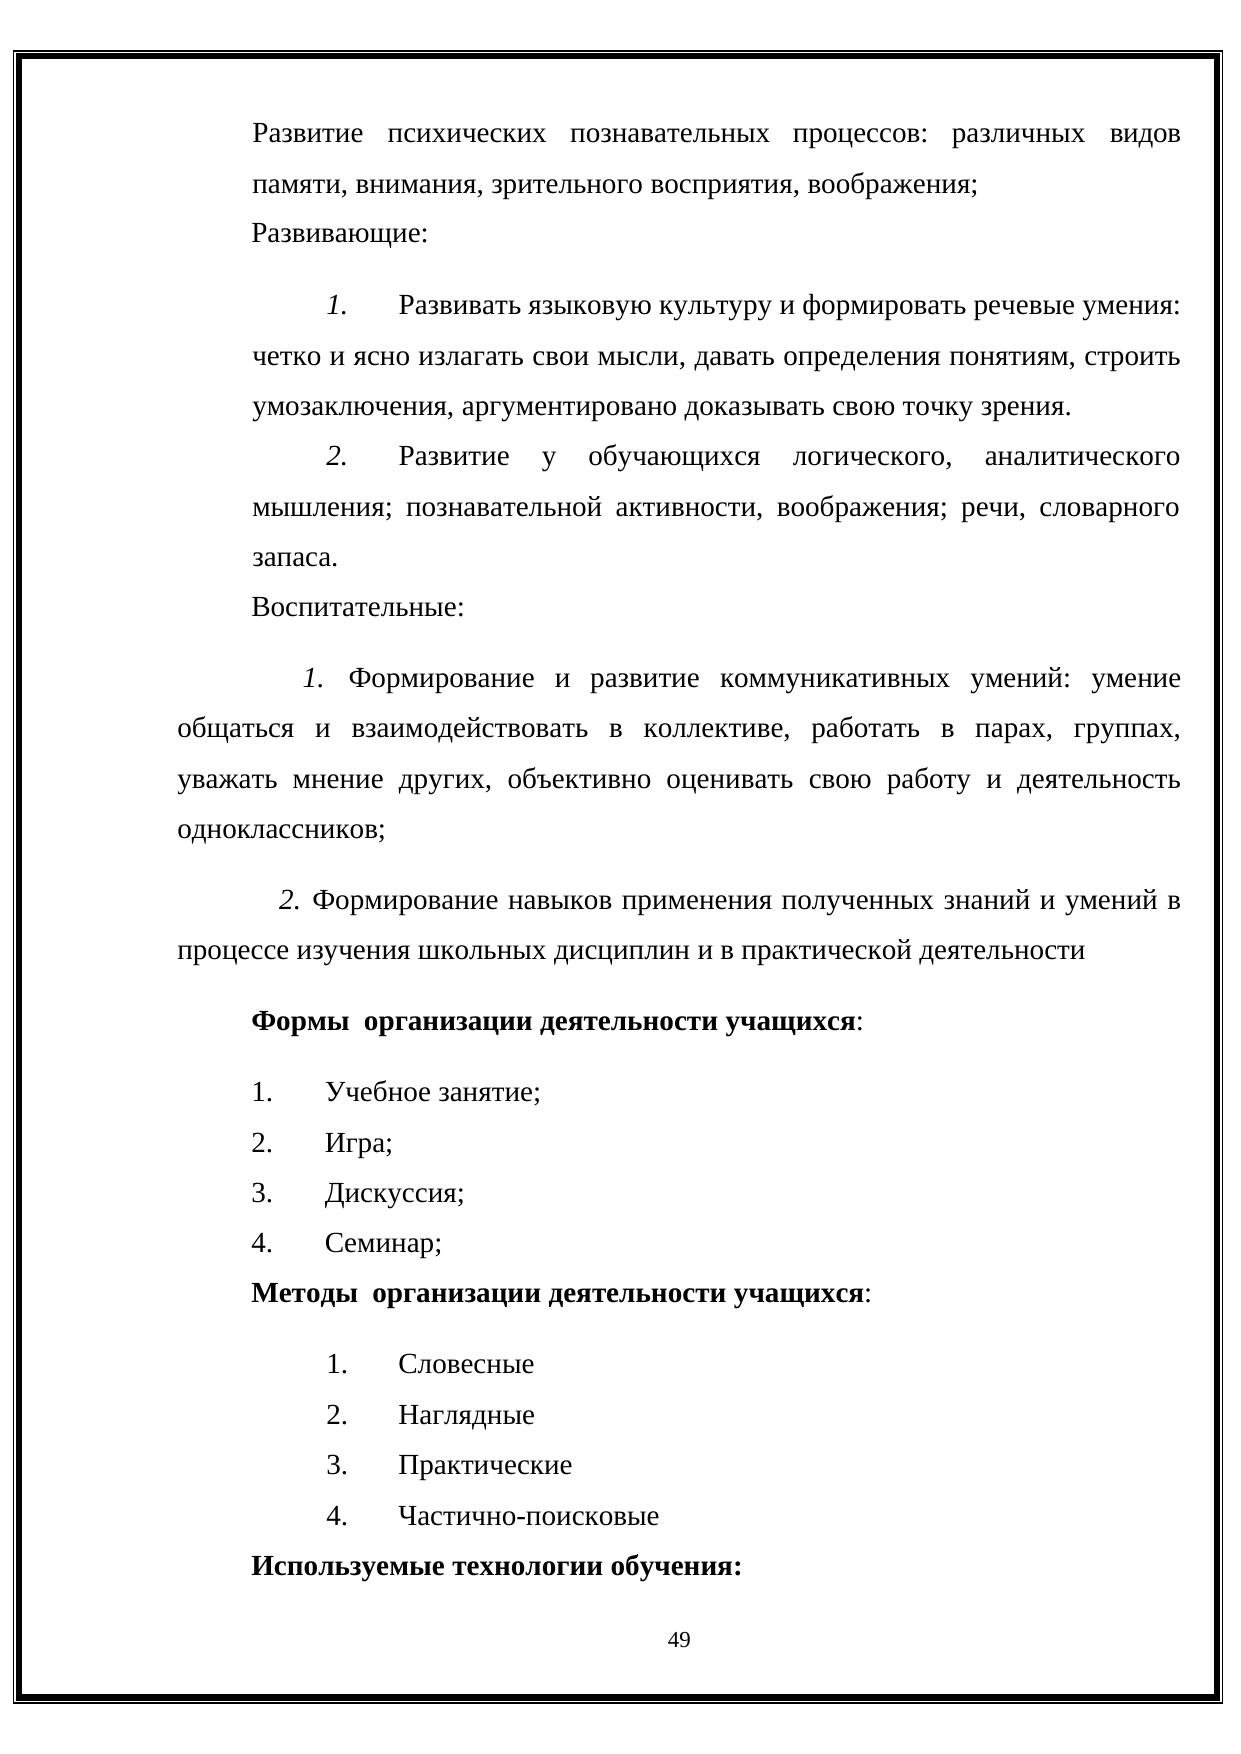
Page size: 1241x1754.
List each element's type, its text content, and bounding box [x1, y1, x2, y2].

list Частично-поисковые [326, 1498, 1214, 1531]
subtitle Методы организации деятельности учащихся: [251, 1275, 1214, 1309]
list Развитие у обучающихся логического, аналитического мышления; познавательной активности, воображения; речи, словарного запаса. [252, 438, 1180, 573]
list Учебное занятие; [251, 1074, 1214, 1108]
subtitle Формы организации деятельности учащихся: [251, 1003, 1214, 1036]
list Практические [326, 1447, 1214, 1481]
subtitle Используемые технологии обучения: [251, 1548, 1214, 1582]
list Семинар; [251, 1225, 1214, 1259]
list Словесные [326, 1347, 1214, 1380]
text Развитие психических познавательных процессов: различных видов памяти, внимания, зрительного восприятия, воображения; [252, 115, 1181, 199]
list Дискуссия; [251, 1175, 1214, 1209]
list Формирование навыков применения полученных знаний и умений в процессе изучения школьных дисциплин и в практической деятельности [177, 882, 1182, 966]
list Развивать языковую культуру и формировать речевые умения: четко и ясно излагать свои мысли, давать определения понятиям, строить умозаключения, аргументировано доказывать свою точку зрения. [252, 287, 1182, 421]
text Развивающие: [251, 216, 1214, 249]
text Воспитательные: [251, 590, 1214, 622]
list Наглядные [326, 1397, 1214, 1431]
list Формирование и развитие коммуникативных умений: умение общаться и взаимодействовать в коллективе, работать в парах, группах, уважать мнение других, объективно оценивать свою работу и деятельность одноклассников; [177, 660, 1181, 845]
list Игра; [251, 1125, 1214, 1158]
